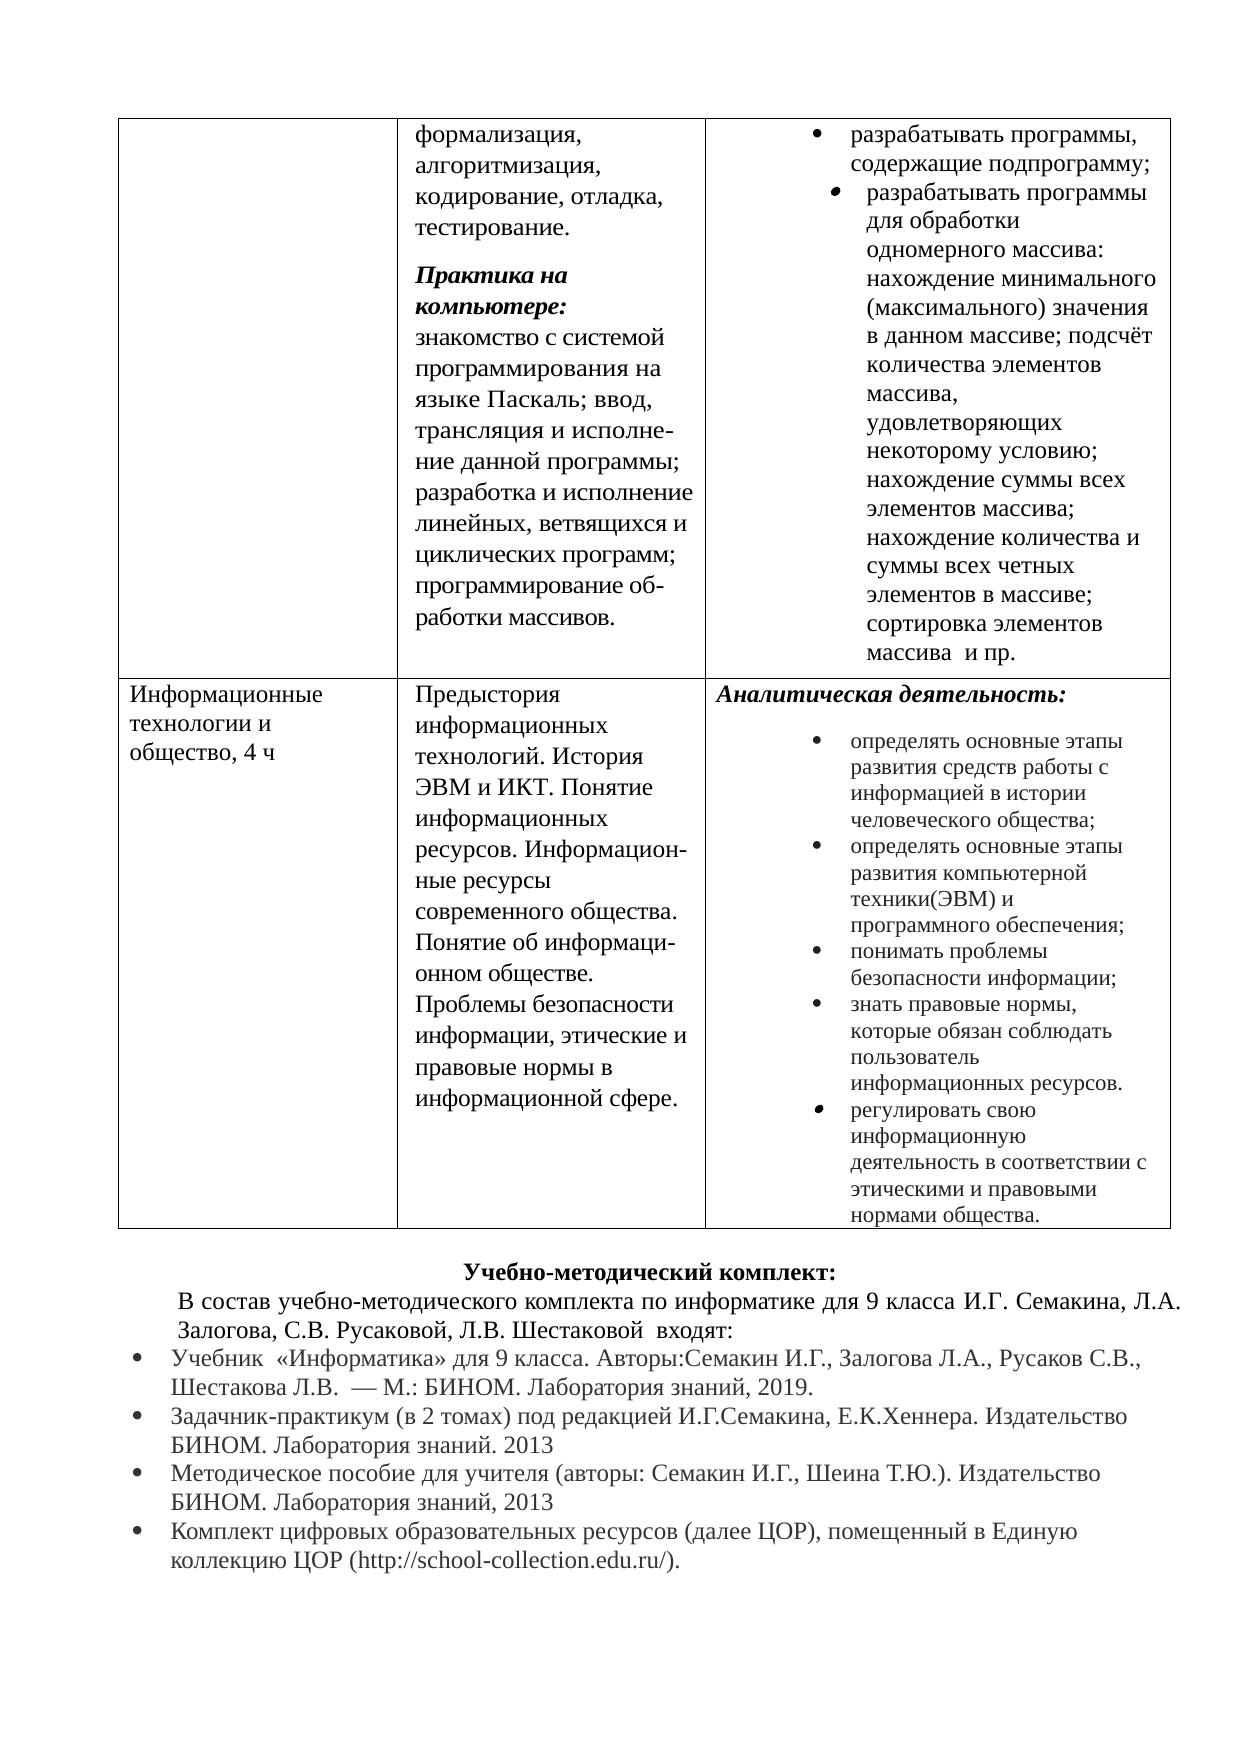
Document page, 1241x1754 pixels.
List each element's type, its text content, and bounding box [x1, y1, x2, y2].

list Учебник «Информатика» для 9 класса. Авторы:Семакин И.Г., Залогова Л.А., Русаков С.В., Шестакова Л.В. — М.: БИНОМ. Лаборатория знаний, 2019. [133, 1343, 1181, 1401]
list Комплект цифровых образовательных ресурсов (далее ЦОР), помещенный в Единую коллекцию ЦОР (http://school-collection.edu.ru/). [133, 1516, 1181, 1573]
table_cell Предыстория информационных технологий. История ЭВМ и ИКТ. Понятие информационных ресурсов. Информационные ресурсы современного общества. Понятие об информационном обществе. Проблемы безопасности информации, этические и правовые нормы в информационной сфере. [398, 679, 705, 1227]
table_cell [398, 119, 705, 678]
list Методическое пособие для учителя (авторы: Семакин И.Г., Шеина Т.Ю.). Издательство БИНОМ. Лаборатория знаний, 2013 [133, 1458, 1181, 1516]
table_cell Аналитическая деятельность: определять основные этапы развития средств работы с информацией в истории человеческого общества; определять основные этапы развития компьютерной техники(ЭВМ) и программного обеспечения; понимать проблемы безопасности информации; знать правовые нормы, которые обязан соблюдать пользователь информационных ресурсов. регулировать свою информационную деятельность в соответствии с этическими и правовыми нормами общества. [706, 679, 1170, 1227]
text Учебно-методический комплект: [118, 1257, 1181, 1286]
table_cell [119, 119, 397, 678]
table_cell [706, 119, 1170, 678]
list Задачник-практикум (в 2 томах) под редакцией И.Г.Семакина, Е.К.Хеннера. Издательство БИНОМ. Лаборатория знаний. 2013 [133, 1401, 1181, 1458]
table_cell Информационные технологии и общество, 4 ч [119, 679, 397, 1227]
text В состав учебно-методического комплекта по информатике для 9 класса И.Г. Семакина, Л.А. Залогова, С.В. Русаковой, Л.В. Шестаковой входят: [177, 1286, 1181, 1343]
